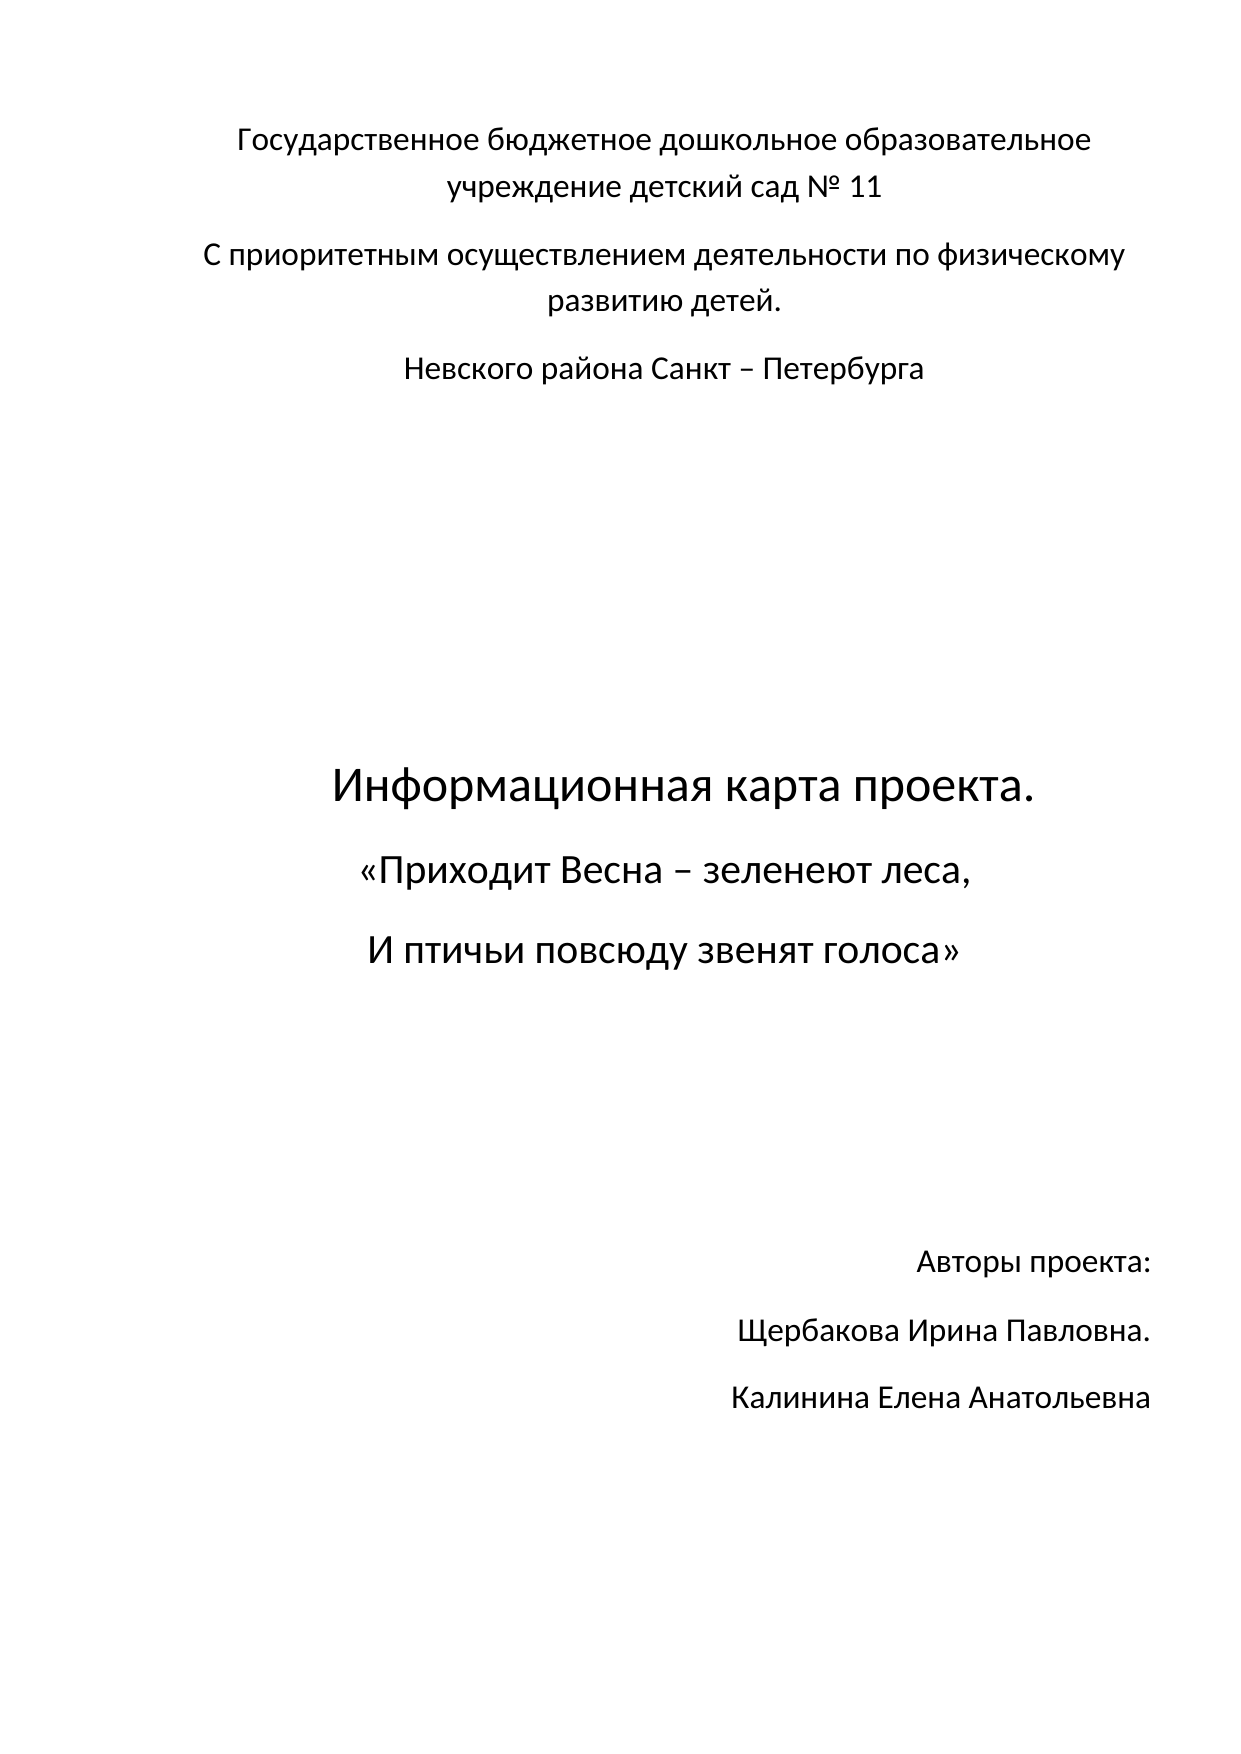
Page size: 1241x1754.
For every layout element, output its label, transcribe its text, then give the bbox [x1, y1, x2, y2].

text Авторы проекта: [177, 1240, 1152, 1281]
text Невского района Санкт – Петербурга [177, 347, 1152, 388]
text «Приходит Весна – зеленеют леса, [177, 843, 1152, 894]
text Калинина Елена Анатольевна [177, 1377, 1152, 1417]
text С приоритетным осуществлением деятельности по физическому развитию детей. [177, 232, 1152, 320]
text Информационная карта проекта. [177, 752, 1152, 813]
text Государственное бюджетное дошкольное образовательное учреждение детский сад № 11 [177, 118, 1152, 206]
text Щербакова Ирина Павловна. [177, 1309, 1152, 1350]
text И птичьи повсюду звенят голоса» [177, 923, 1152, 973]
